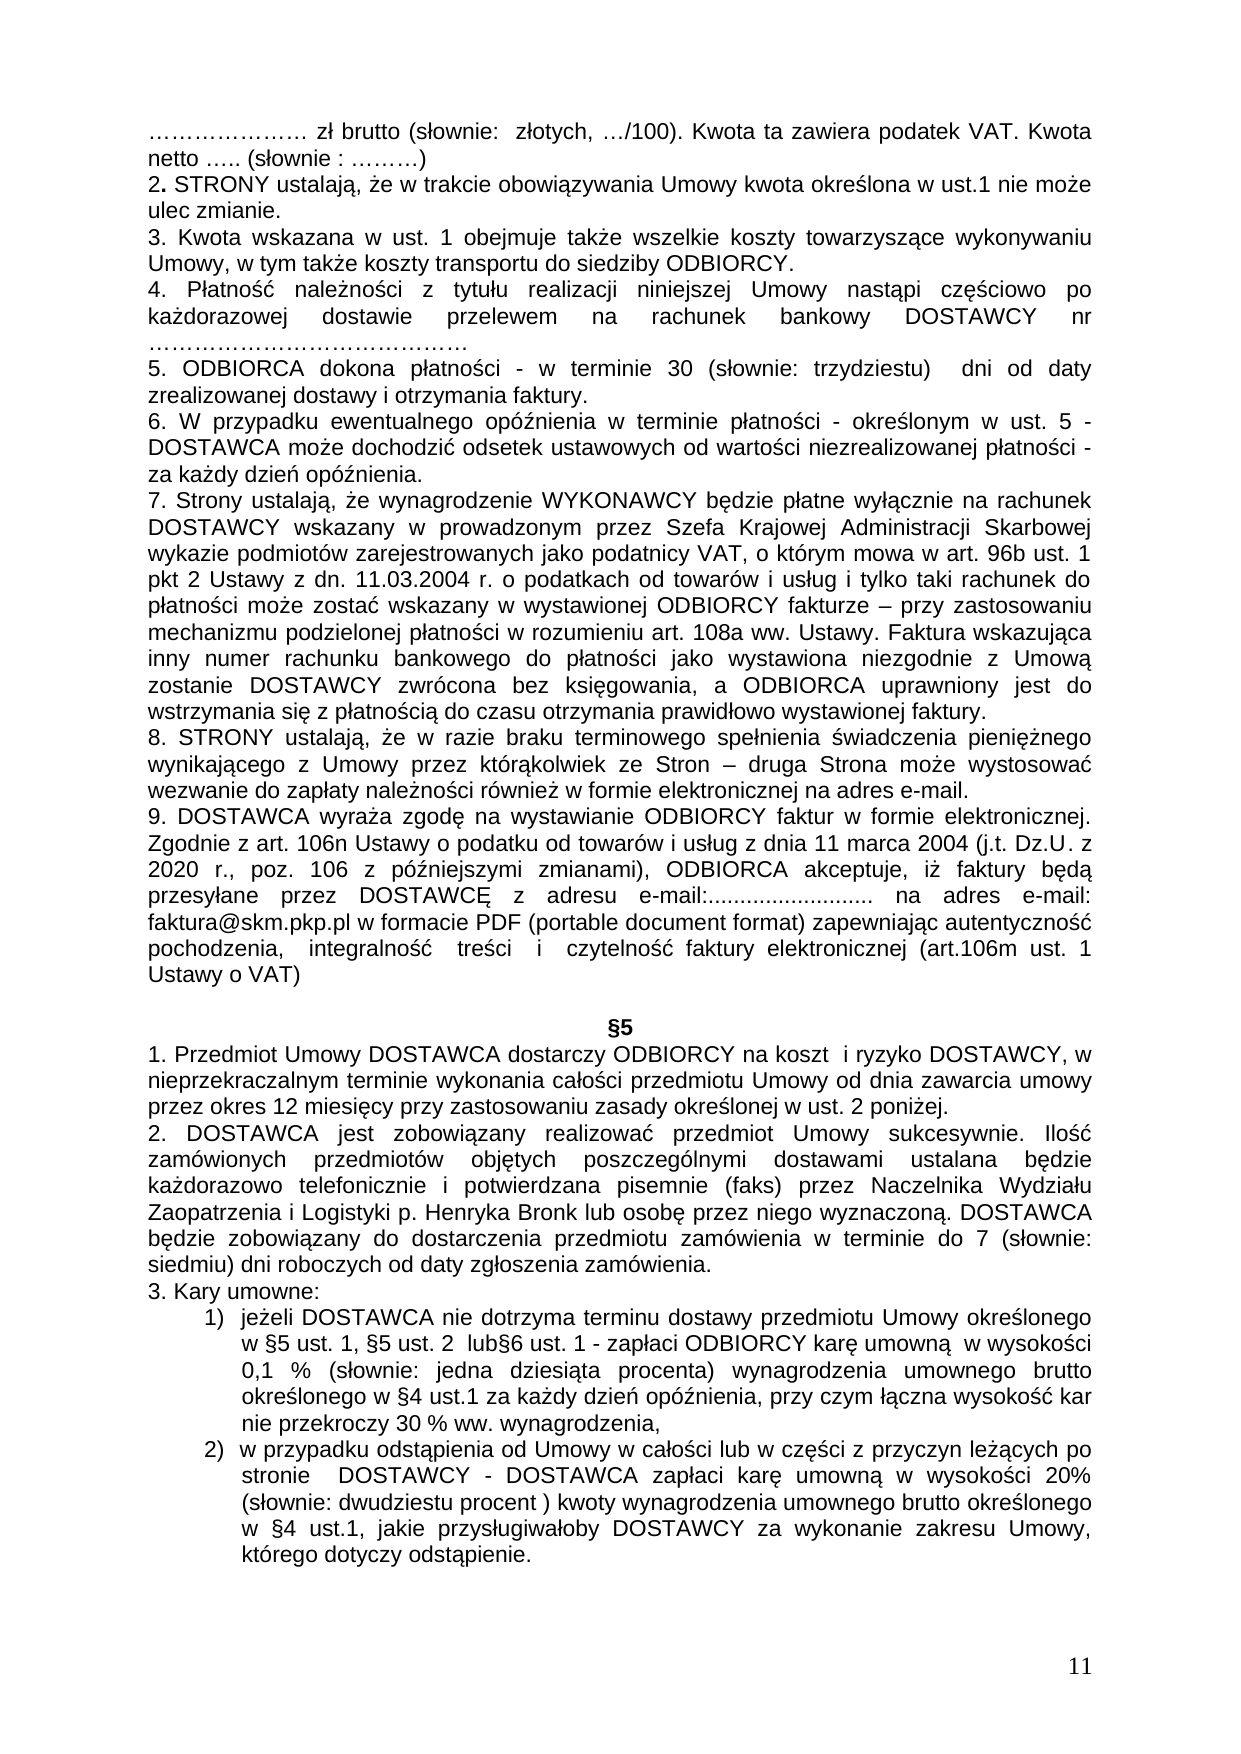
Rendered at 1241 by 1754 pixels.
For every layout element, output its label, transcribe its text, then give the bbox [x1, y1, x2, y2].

text 2) w przypadku odstąpienia od Umowy w całości lub w części z przyczyn leżących po stronie DOSTAWCY - DOSTAWCA zapłaci karę umowną w wysokości 20% (słownie: dwudziestu procent ) kwoty wynagrodzenia umownego brutto określonego w §4 ust.1, jakie przysługiwałoby DOSTAWCY za wykonanie zakresu Umowy, którego dotyczy odstąpienie. [204, 1436, 1092, 1568]
text 3. Kwota wskazana w ust. 1 obejmuje także wszelkie koszty towarzyszące wykonywaniu Umowy, w tym także koszty transportu do siedziby ODBIORCY. [148, 223, 1092, 276]
text 8. STRONY ustalają, że w razie braku terminowego spełnienia świadczenia pieniężnego wynikającego z Umowy przez którąkolwiek ze Stron – druga Strona może wystosować wezwanie do zapłaty należności również w formie elektronicznej na adres e-mail. [148, 724, 1092, 803]
text 4. Płatność należności z tytułu realizacji niniejszej Umowy nastąpi częściowo po każdorazowej dostawie przelewem na rachunek bankowy DOSTAWCY nr …………………………………… [148, 276, 1092, 355]
text 2. STRONY ustalają, że w trakcie obowiązywania Umowy kwota określona w ust.1 nie może ulec zmianie. [148, 171, 1092, 223]
text 9. DOSTAWCA wyraża zgodę na wystawianie ODBIORCY faktur w formie elektronicznej. Zgodnie z art. 106n Ustawy o podatku od towarów i usług z dnia 11 marca 2004 (j.t. Dz.U. z 2020 r., poz. 106 z późniejszymi zmianami), ODBIORCA akceptuje, iż faktury będą przesyłane przez DOSTAWCĘ z adresu e-mail:.......................... na adres e-mail: faktura@skm.pkp.pl w formacie PDF (portable document format) zapewniając autentyczność pochodzenia, integralność treści i czytelność faktury elektronicznej (art.106m ust. 1 Ustawy o VAT) [148, 803, 1092, 988]
text 3. Kary umowne: [148, 1278, 1092, 1304]
text 1. Przedmiot Umowy DOSTAWCA dostarczy ODBIORCY na koszt i ryzyko DOSTAWCY, w nieprzekraczalnym terminie wykonania całości przedmiotu Umowy od dnia zawarcia umowy przez okres 12 miesięcy przy zastosowaniu zasady określonej w ust. 2 poniżej. [148, 1041, 1092, 1119]
text 6. W przypadku ewentualnego opóźnienia w terminie płatności - określonym w ust. 5 - DOSTAWCA może dochodzić odsetek ustawowych od wartości niezrealizowanej płatności - za każdy dzień opóźnienia. [148, 408, 1092, 487]
text 5. ODBIORCA dokona płatności - w terminie 30 (słownie: trzydziestu) dni od daty zrealizowanej dostawy i otrzymania faktury. [148, 355, 1092, 408]
text 1) jeżeli DOSTAWCA nie dotrzyma terminu dostawy przedmiotu Umowy określonego w §5 ust. 1, §5 ust. 2 lub§6 ust. 1 - zapłaci ODBIORCY karę umowną w wysokości 0,1 % (słownie: jedna dziesiąta procenta) wynagrodzenia umownego brutto określonego w §4 ust.1 za każdy dzień opóźnienia, przy czym łączna wysokość kar nie przekroczy 30 % ww. wynagrodzenia, [204, 1304, 1092, 1436]
text §5 [148, 1014, 1092, 1041]
text 2. DOSTAWCA jest zobowiązany realizować przedmiot Umowy sukcesywnie. Ilość zamówionych przedmiotów objętych poszczególnymi dostawami ustalana będzie każdorazowo telefonicznie i potwierdzana pisemnie (faks) przez Naczelnika Wydziału Zaopatrzenia i Logistyki p. Henryka Bronk lub osobę przez niego wyznaczoną. DOSTAWCA będzie zobowiązany do dostarczenia przedmiotu zamówienia w terminie do 7 (słownie: siedmiu) dni roboczych od daty zgłoszenia zamówienia. [148, 1119, 1092, 1278]
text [148, 118, 1092, 171]
text 7. Strony ustalają, że wynagrodzenie WYKONAWCY będzie płatne wyłącznie na rachunek DOSTAWCY wskazany w prowadzonym przez Szefa Krajowej Administracji Skarbowej wykazie podmiotów zarejestrowanych jako podatnicy VAT, o którym mowa w art. 96b ust. 1 pkt 2 Ustawy z dn. 11.03.2004 r. o podatkach od towarów i usług i tylko taki rachunek do płatności może zostać wskazany w wystawionej ODBIORCY fakturze – przy zastosowaniu mechanizmu podzielonej płatności w rozumieniu art. 108a ww. Ustawy. Faktura wskazująca inny numer rachunku bankowego do płatności jako wystawiona niezgodnie z Umową zostanie DOSTAWCY zwrócona bez księgowania, a ODBIORCA uprawniony jest do wstrzymania się z płatnością do czasu otrzymania prawidłowo wystawionej faktury. [148, 487, 1092, 724]
